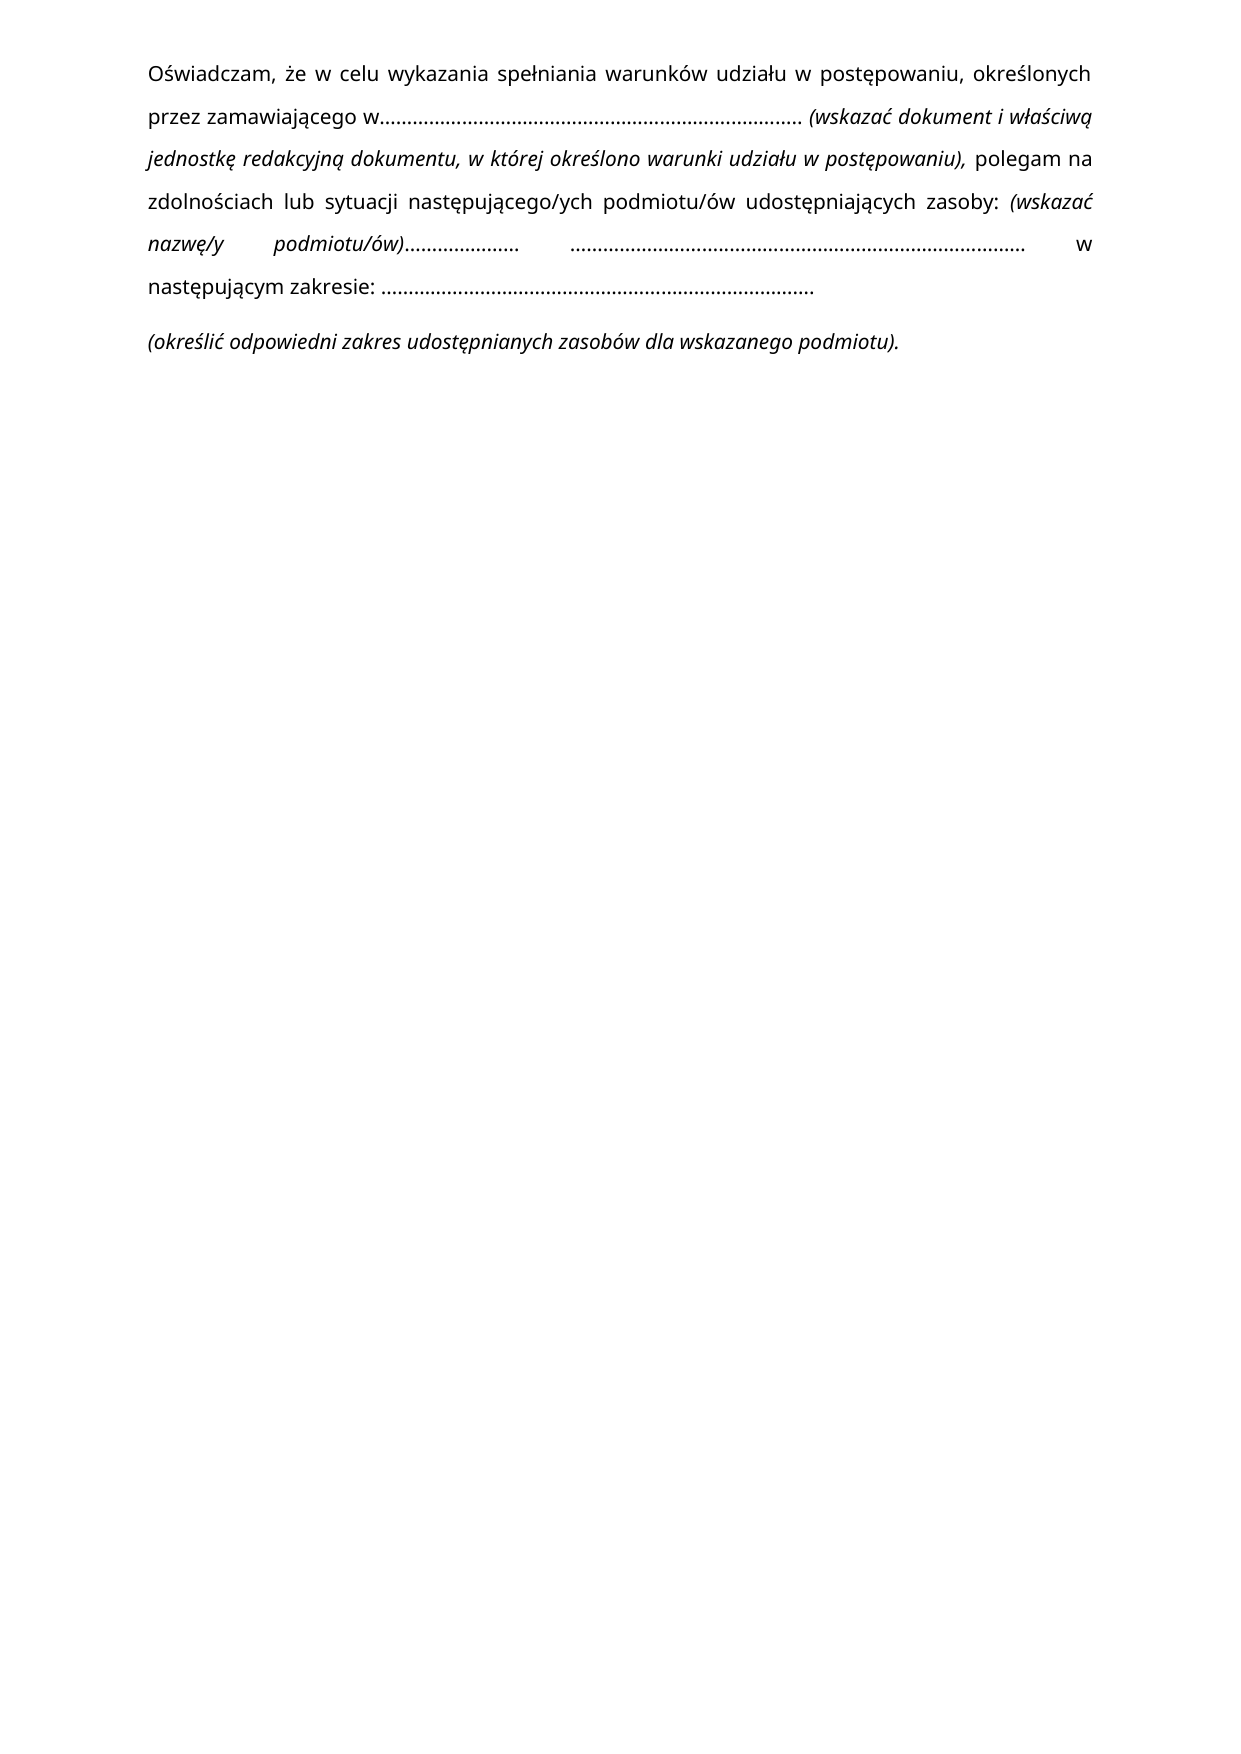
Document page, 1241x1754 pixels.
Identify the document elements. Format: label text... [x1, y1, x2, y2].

text (określić odpowiedni zakres udostępnianych zasobów dla wskazanego podmiotu). [148, 327, 1093, 356]
text Oświadczam, że w celu wykazania spełniania warunków udziału w postępowaniu, określonych przez zamawiającego w………………………………………………………...……….. (wskazać dokument i właściwą jednostkę redakcyjną dokumentu, w której określono warunki udziału w postępowaniu), polegam na zdolnościach lub sytuacji następującego/ych podmiotu/ów udostępniających zasoby: (wskazać nazwę/y podmiotu/ów)………………… ………………………..……………………………………………… w następującym zakresie: ……………………………………………………………………. [148, 59, 1093, 301]
